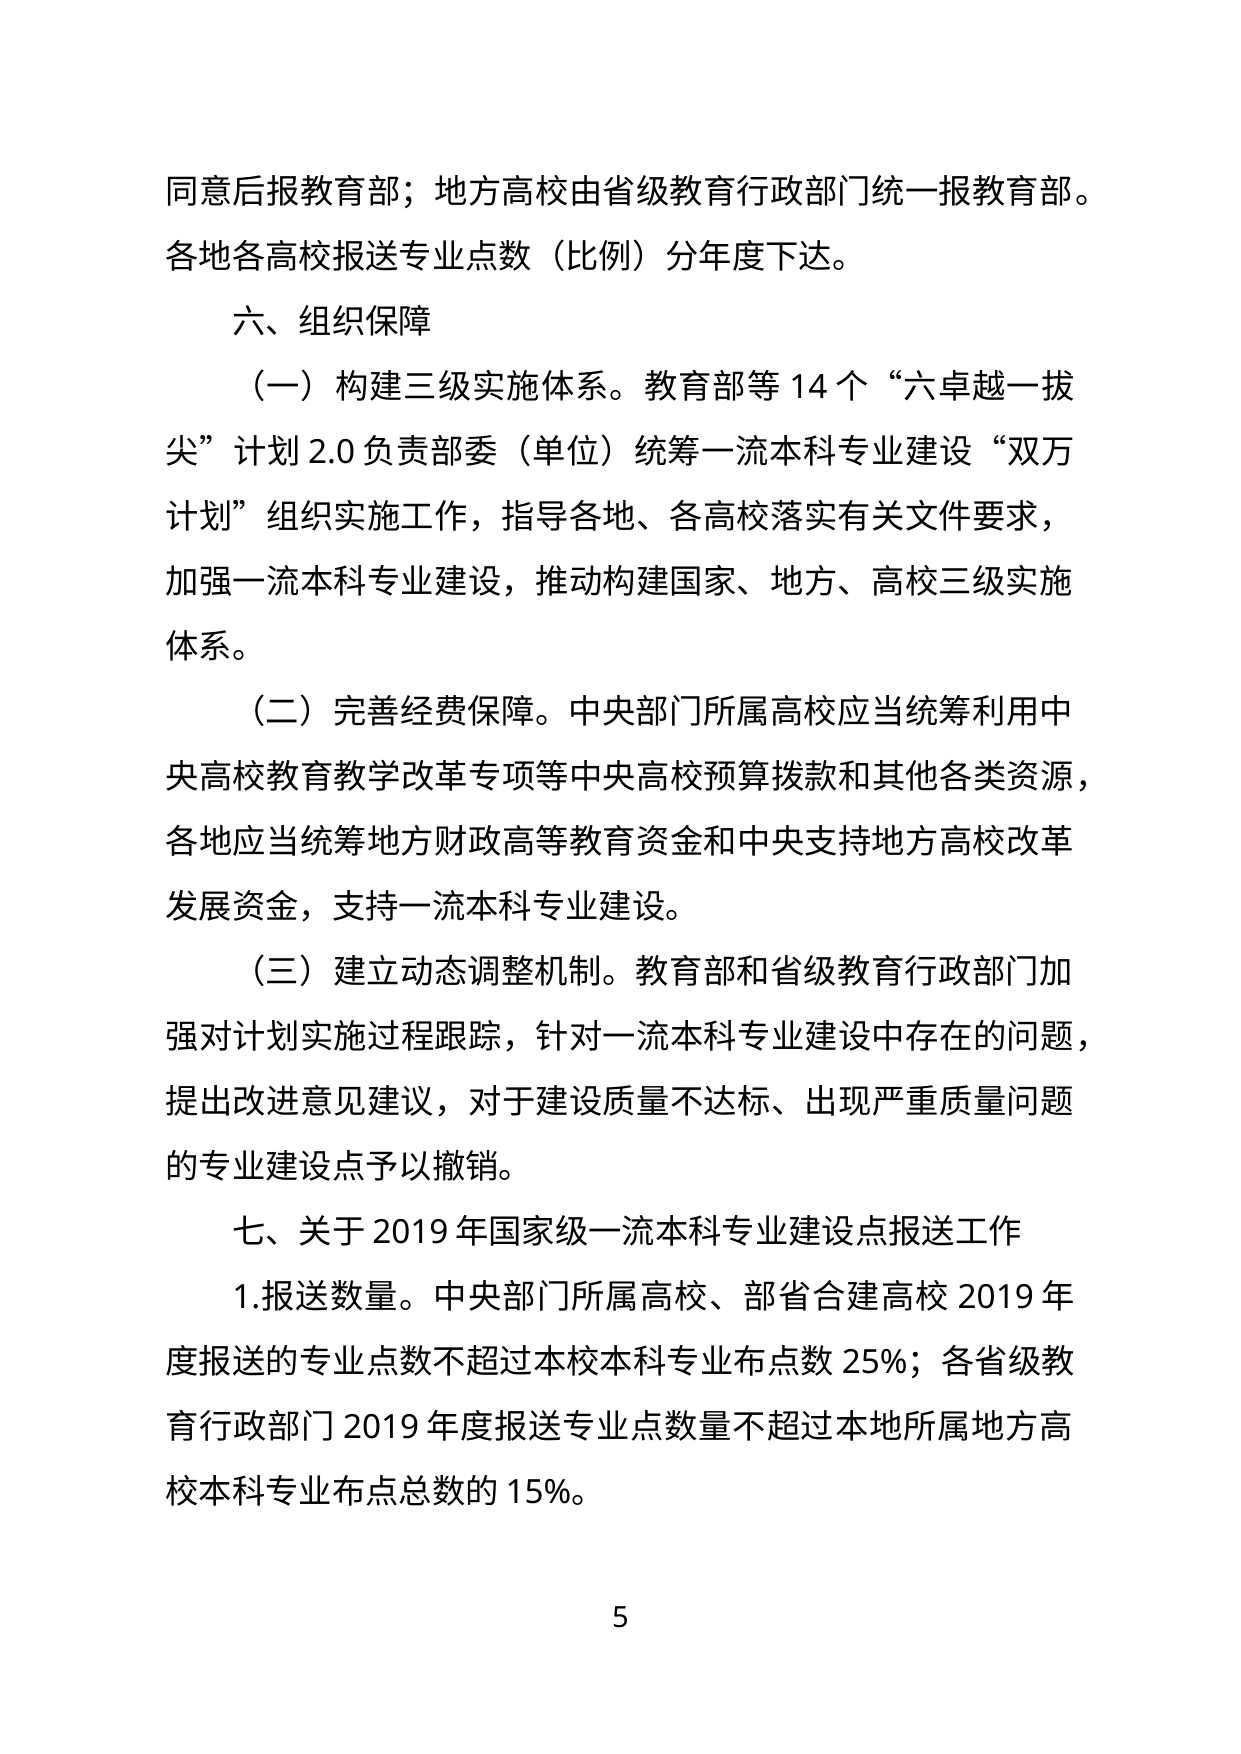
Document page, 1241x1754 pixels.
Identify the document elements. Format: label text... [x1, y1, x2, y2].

text （三）建立动态调整机制。教育部和省级教育行政部门加强对计划实施过程跟踪，针对一流本科专业建设中存在的问题，提出改进意见建议，对于建设质量不达标、出现严重质量问题的专业建设点予以撤销。 [165, 937, 1075, 1197]
text 1.报送数量。中央部门所属高校、部省合建高校2019年度报送的专业点数不超过本校本科专业布点数25%；各省级教育行政部门2019年度报送专业点数量不超过本地所属地方高校本科专业布点总数的15%。 [165, 1262, 1075, 1522]
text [165, 157, 1075, 287]
text 六、组织保障 [165, 287, 1075, 352]
text 七、关于2019年国家级一流本科专业建设点报送工作 [165, 1197, 1075, 1262]
text （二）完善经费保障。中央部门所属高校应当统筹利用中央高校教育教学改革专项等中央高校预算拨款和其他各类资源，各地应当统筹地方财政高等教育资金和中央支持地方高校改革发展资金，支持一流本科专业建设。 [165, 677, 1075, 937]
text （一）构建三级实施体系。教育部等14个“六卓越一拔尖”计划2.0负责部委（单位）统筹一流本科专业建设“双万计划”组织实施工作，指导各地、各高校落实有关文件要求，加强一流本科专业建设，推动构建国家、地方、高校三级实施体系。 [165, 352, 1075, 677]
